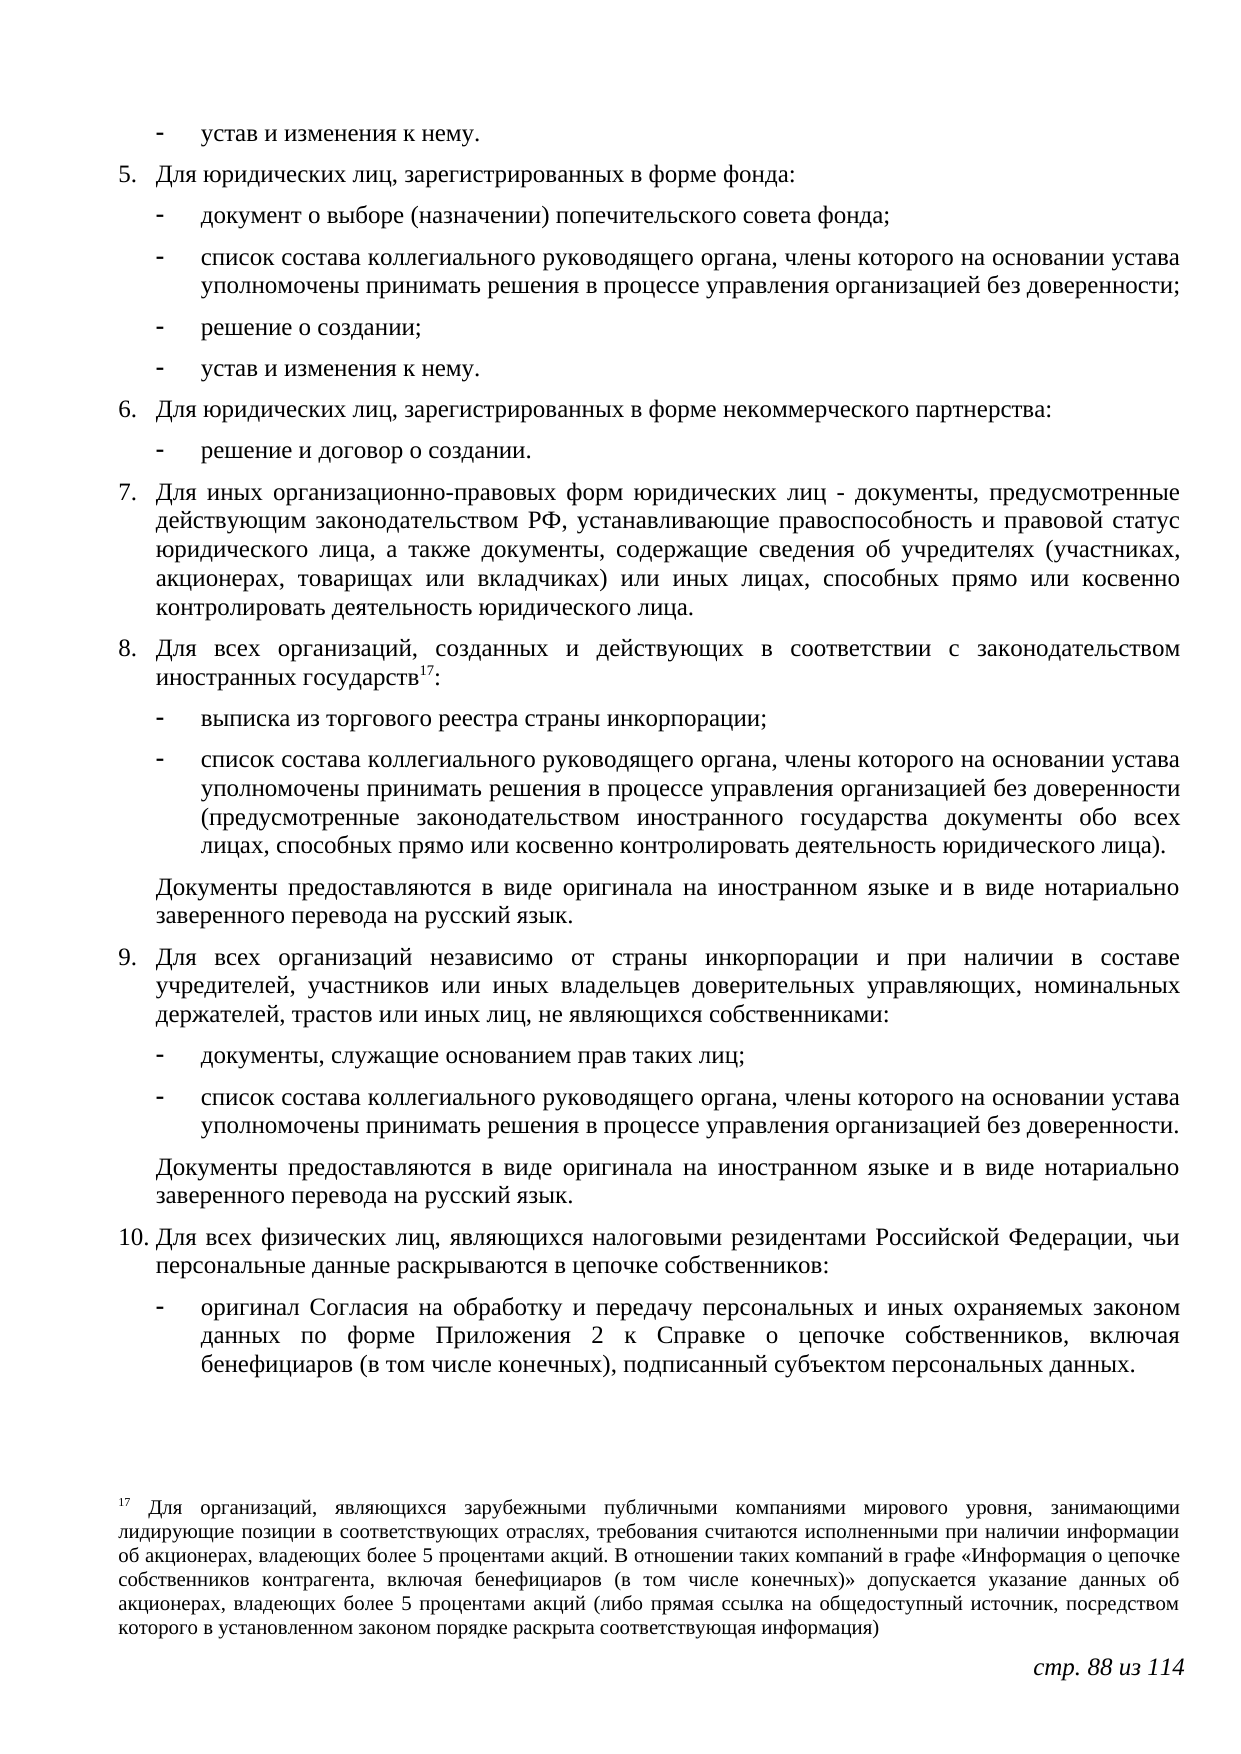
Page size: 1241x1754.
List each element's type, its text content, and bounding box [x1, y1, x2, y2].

list Для всех физических лиц, являющихся налоговыми резидентами Российской Федерации, чьи персональные данные раскрываются в цепочке собственников: [118, 1222, 1181, 1279]
list Для юридических лиц, зарегистрированных в форме некоммерческого партнерства: [118, 394, 1181, 423]
list Для всех организаций, созданных и действующих в соответствии с законодательством иностранных государств: [118, 633, 1181, 691]
list Для иных организационно-правовых форм юридических лиц - документы, предусмотренные действующим законодательством РФ, устанавливающие правоспособность и правовой статус юридического лица, а также документы, содержащие сведения об учредителях (участниках, акционерах, товарищах или вкладчиках) или иных лицах, способных прямо или косвенно контролировать деятельность юридического лица. [118, 477, 1181, 621]
list оригинал Согласия на обработку и передачу персональных и иных охраняемых законом данных по форме Приложения 2 к Справке о цепочке собственников, включая бенефициаров (в том числе конечных), подписанный субъектом персональных данных. [156, 1292, 1181, 1378]
text Документы предоставляются в виде оригинала на иностранном языке и в виде нотариально заверенного перевода на русский язык. [156, 872, 1181, 929]
list список состава коллегиального руководящего органа, члены которого на основании устава уполномочены принимать решения в процессе управления организацией без доверенности. [156, 1082, 1181, 1139]
list выписка из торгового реестра страны инкорпорации; [156, 703, 1181, 732]
list устав и изменения к нему. [156, 353, 1181, 382]
list Для юридических лиц, зарегистрированных в форме фонда: [118, 159, 1181, 188]
text Документы предоставляются в виде оригинала на иностранном языке и в виде нотариально заверенного перевода на русский язык. [156, 1152, 1181, 1209]
list решение и договор о создании. [156, 436, 1181, 464]
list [156, 242, 1181, 299]
list документы, служащие основанием прав таких лиц; [156, 1041, 1181, 1069]
list документ о выборе (назначении) попечительского совета фонда; [156, 201, 1181, 229]
list решение о создании; [156, 312, 1181, 341]
list список состава коллегиального руководящего органа, члены которого на основании устава уполномочены принимать решения в процессе управления организацией без доверенности (предусмотренные законодательством иностранного государства документы обо всех лицах, способных прямо или косвенно контролировать деятельность юридического лица). [156, 744, 1181, 859]
list устав и изменения к нему. [156, 118, 1181, 147]
list Для всех организаций независимо от страны инкорпорации и при наличии в составе учредителей, участников или иных владельцев доверительных управляющих, номинальных держателей, трастов или иных лиц, не являющихся собственниками: [118, 942, 1181, 1028]
